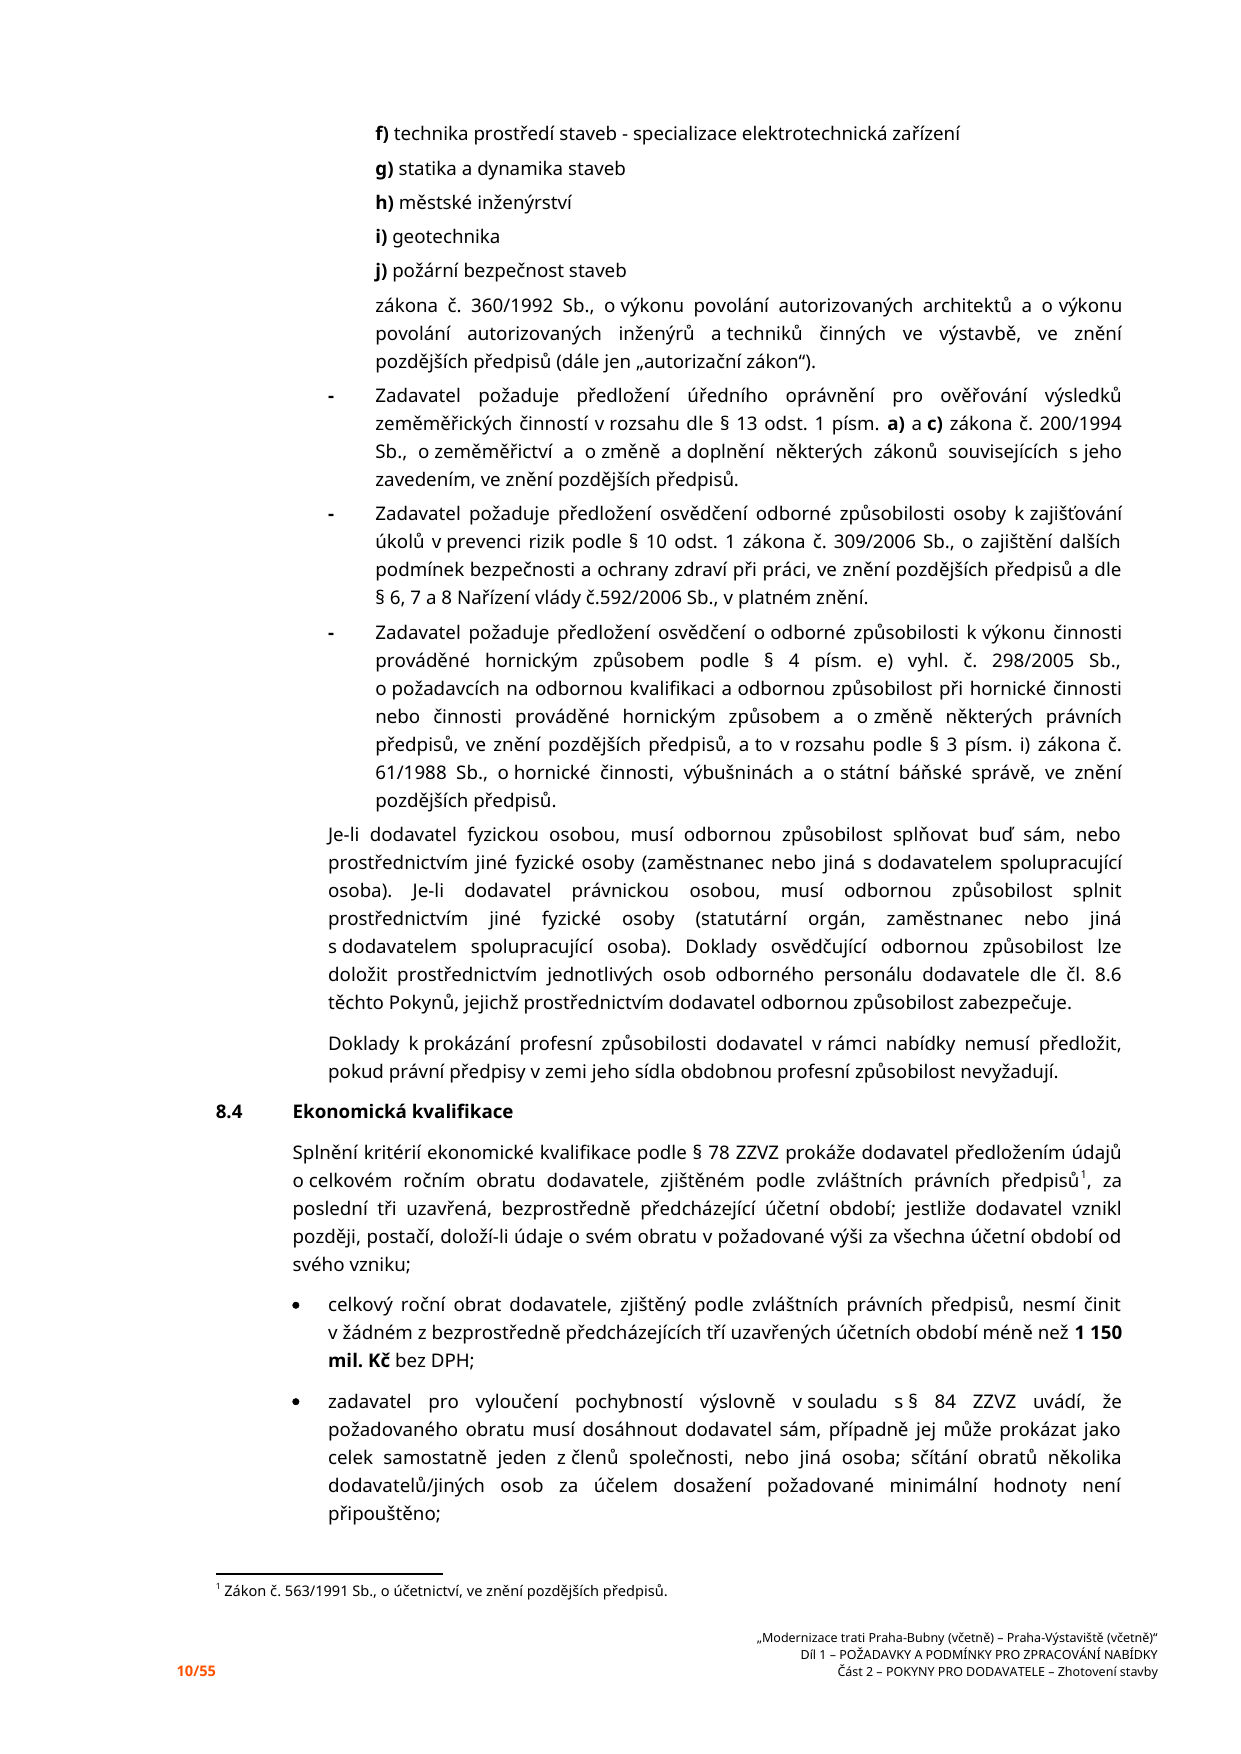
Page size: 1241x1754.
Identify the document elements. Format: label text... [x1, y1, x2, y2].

text celkový roční obrat dodavatele, zjištěný podle zvláštních právních předpisů, nesmí činit v žádném z bezprostředně předcházejících tří uzavřených účetních období méně než 1 150 mil. Kč bez DPH; [292, 1292, 1122, 1373]
text Zadavatel požaduje předložení úředního oprávnění pro ověřování výsledků zeměměřických činností v rozsahu dle § 13 odst. 1 písm. a) a c) zákona č. 200/1994 Sb., o zeměměřictví a o změně a doplnění některých zákonů souvisejících s jeho zavedením, ve znění pozdějších předpisů. [328, 382, 1122, 492]
text Ekonomická kvalifikace [216, 1098, 1122, 1124]
list f) technika prostředí staveb - specializace elektrotechnická zařízení [375, 121, 1122, 146]
list i) geotechnika [375, 223, 1122, 249]
list zákona č. 360/1992 Sb., o výkonu povolání autorizovaných architektů a o výkonu povolání autorizovaných inženýrů a techniků činných ve výstavbě, ve znění pozdějších předpisů (dále jen „autorizační zákon“). [375, 292, 1122, 373]
text Doklady k prokázání profesní způsobilosti dodavatel v rámci nabídky nemusí předložit, pokud právní předpisy v zemi jeho sídla obdobnou profesní způsobilost nevyžadují. [328, 1030, 1122, 1083]
text zadavatel pro vyloučení pochybností výslovně v souladu s § 84 ZZVZ uvádí, že požadovaného obratu musí dosáhnout dodavatel sám, případně jej může prokázat jako celek samostatně jeden z členů společnosti, nebo jiná osoba; sčítání obratů několika dodavatelů/jiných osob za účelem dosažení požadované minimální hodnoty není připouštěno; [292, 1388, 1122, 1526]
text Je-li dodavatel fyzickou osobou, musí odbornou způsobilost splňovat buď sám, nebo prostřednictvím jiné fyzické osoby (zaměstnanec nebo jiná s dodavatelem spolupracující osoba). Je-li dodavatel právnickou osobou, musí odbornou způsobilost splnit prostřednictvím jiné fyzické osoby (statutární orgán, zaměstnanec nebo jiná s dodavatelem spolupracující osoba). Doklady osvědčující odbornou způsobilost lze doložit prostřednictvím jednotlivých osob odborného personálu dodavatele dle čl. 8.6 těchto Pokynů, jejichž prostřednictvím dodavatel odbornou způsobilost zabezpečuje. [328, 821, 1122, 1015]
text Splnění kritérií ekonomické kvalifikace podle § 78 ZZVZ prokáže dodavatel předložením údajů o celkovém ročním obratu dodavatele, zjištěném podle zvláštních právních předpisů, za poslední tři uzavřená, bezprostředně předcházející účetní období; jestliže dodavatel vznikl později, postačí, doloží-li údaje o svém obratu v požadované výši za všechna účetní období od svého vzniku; [292, 1139, 1122, 1277]
list g) statika a dynamika staveb [375, 155, 1122, 180]
text Zadavatel požaduje předložení osvědčení o odborné způsobilosti k výkonu činnosti prováděné hornickým způsobem podle § 4 písm. e) vyhl. č. 298/2005 Sb., o požadavcích na odbornou kvalifikaci a odbornou způsobilost při hornické činnosti nebo činnosti prováděné hornickým způsobem a o změně některých právních předpisů, ve znění pozdějších předpisů, a to v rozsahu podle § 3 písm. i) zákona č. 61/1988 Sb., o hornické činnosti, výbušninách a o státní báňské správě, ve znění pozdějších předpisů. [328, 619, 1122, 813]
list h) městské inženýrství [375, 189, 1122, 215]
text Zadavatel požaduje předložení osvědčení odborné způsobilosti osoby k zajišťování úkolů v prevenci rizik podle § 10 odst. 1 zákona č. 309/2006 Sb., o zajištění dalších podmínek bezpečnosti a ochrany zdraví při práci, ve znění pozdějších předpisů a dle § 6, 7 a 8 Nařízení vlády č.592/2006 Sb., v platném znění. [328, 501, 1122, 610]
list j) požární bezpečnost staveb [375, 258, 1122, 283]
